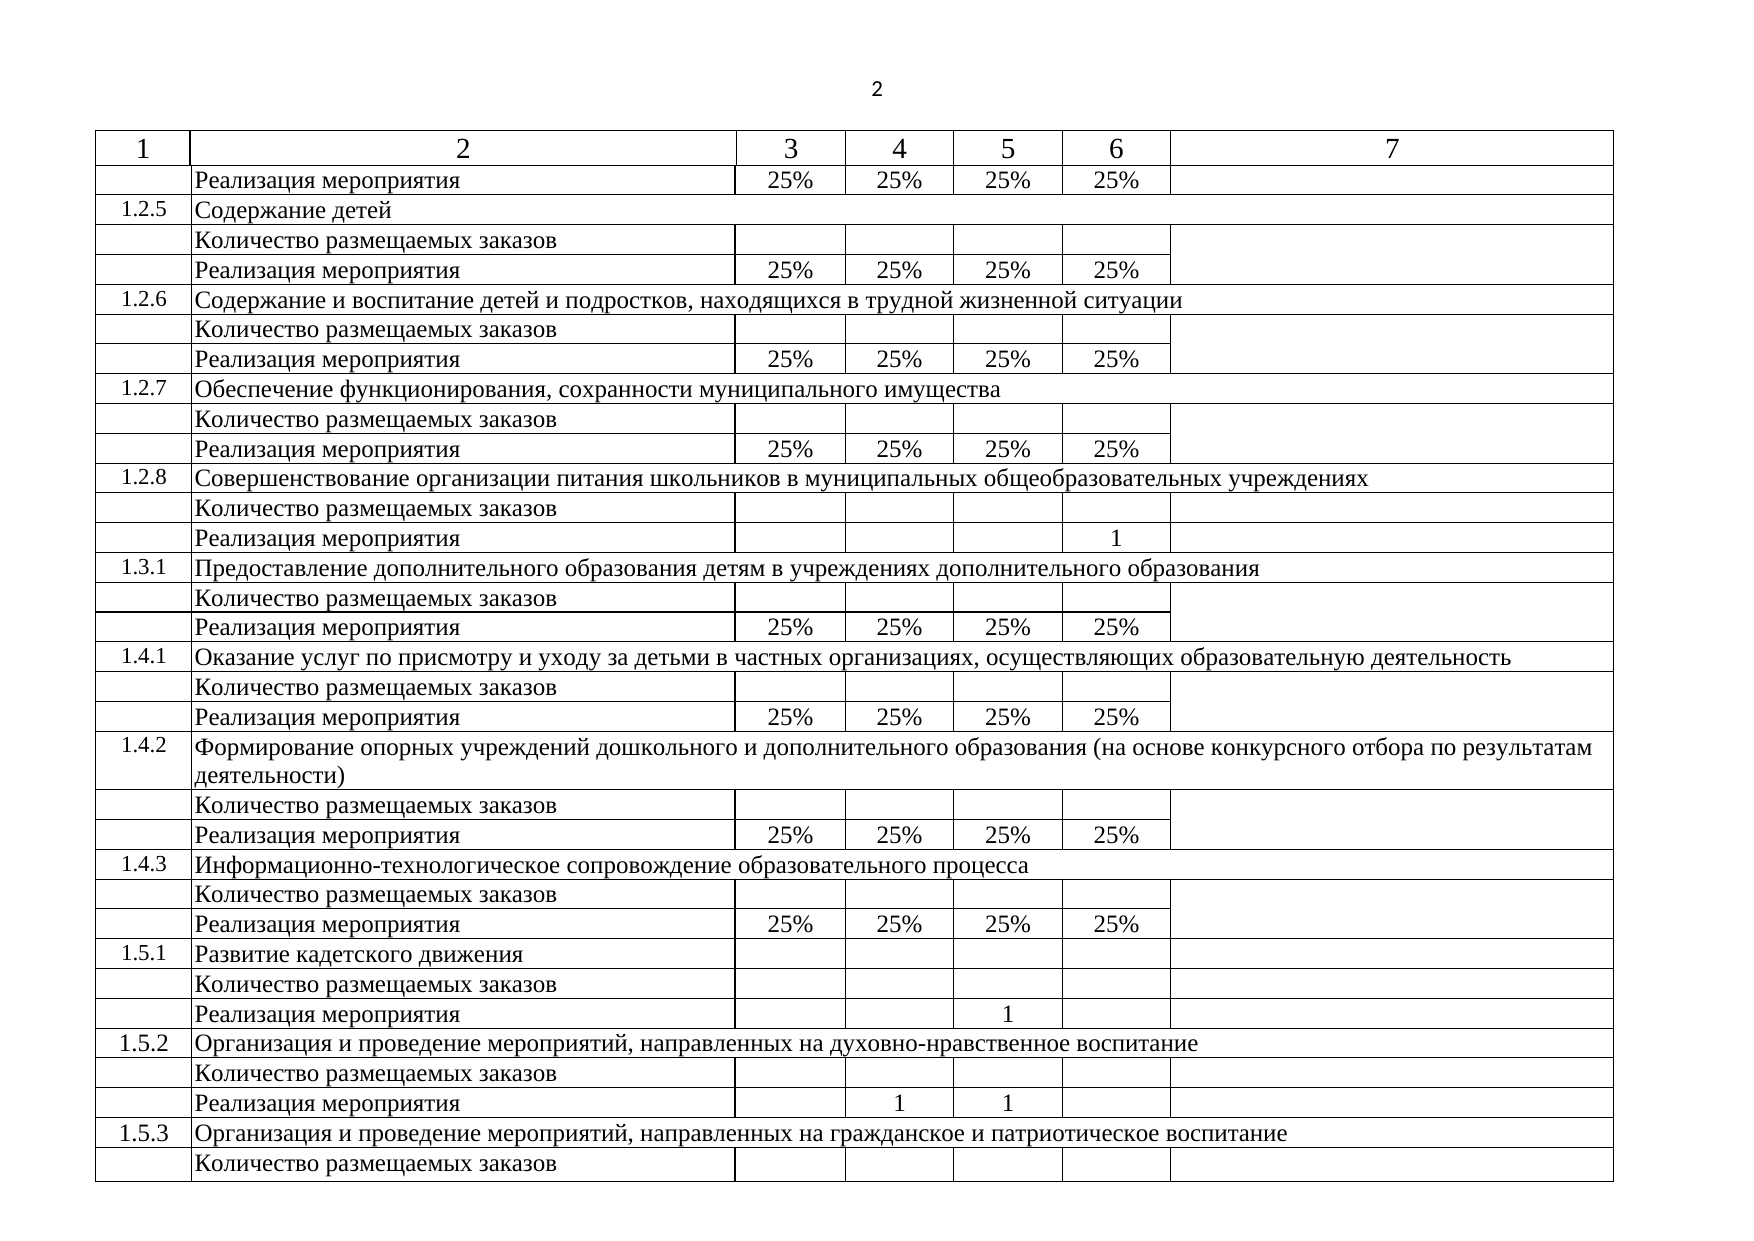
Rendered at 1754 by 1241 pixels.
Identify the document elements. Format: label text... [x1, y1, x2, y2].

table_cell [1171, 1088, 1613, 1117]
table_cell [954, 672, 1062, 701]
table_cell [1171, 790, 1613, 849]
table_cell [846, 583, 953, 611]
table_cell [1063, 999, 1170, 1027]
table_cell [96, 166, 191, 194]
table_cell [96, 1088, 191, 1117]
table_cell [846, 1148, 953, 1181]
table_cell [96, 909, 191, 938]
table_cell [846, 404, 953, 433]
table_cell Количество размещаемых заказов [192, 790, 734, 819]
table_cell Совершенствование организации питания школьников в муниципальных общеобразовательных учреждениях [192, 464, 1613, 492]
table_cell 25% [954, 344, 1062, 373]
table_cell [96, 344, 191, 373]
table_cell [846, 999, 953, 1027]
table_cell [954, 790, 1062, 819]
table_cell [96, 493, 191, 522]
table_header 1 [96, 131, 189, 164]
table_cell [954, 969, 1062, 998]
table_cell [1063, 225, 1170, 254]
table_cell [736, 225, 845, 254]
table_cell Реализация мероприятия [192, 702, 734, 731]
table_cell [1063, 969, 1170, 998]
table_cell 1 [846, 1088, 953, 1117]
table_cell [736, 1088, 845, 1117]
table_cell 1.2.8 [96, 464, 191, 492]
table_cell 25% [736, 820, 845, 849]
table_cell [1171, 225, 1613, 284]
table_cell [1171, 999, 1613, 1027]
table_cell [736, 999, 845, 1027]
table_cell Реализация мероприятия [192, 344, 734, 373]
table_cell [736, 1058, 845, 1087]
table_cell [1171, 315, 1613, 373]
table_cell [1171, 969, 1613, 998]
table_cell [954, 880, 1062, 908]
table_cell 1 [954, 1088, 1062, 1117]
table_cell Количество размещаемых заказов [192, 225, 734, 254]
table_cell 25% [736, 702, 845, 731]
table_cell 1.5.1 [96, 939, 191, 968]
table_cell [954, 1058, 1062, 1087]
table_cell [1063, 1088, 1170, 1117]
table_cell [96, 820, 191, 849]
table_cell [96, 255, 191, 284]
table_cell 25% [846, 434, 953, 462]
table_cell [846, 523, 953, 552]
table_cell [1171, 1058, 1613, 1087]
table_cell [1063, 583, 1170, 611]
table_cell 25% [954, 909, 1062, 938]
table_cell 25% [1063, 820, 1170, 849]
table_cell Реализация мероприятия [192, 999, 734, 1027]
table_cell 25% [1063, 434, 1170, 462]
table_cell [846, 225, 953, 254]
table_cell [1171, 939, 1613, 968]
table_cell 1.2.7 [96, 374, 191, 403]
table_cell 25% [846, 909, 953, 938]
table_cell Количество размещаемых заказов [192, 969, 734, 998]
table_cell [846, 672, 953, 701]
table_cell [954, 493, 1062, 522]
table_cell [846, 939, 953, 968]
table_cell [736, 404, 845, 433]
table_cell 25% [846, 820, 953, 849]
table_cell [954, 583, 1062, 611]
table_cell Реализация мероприятия [192, 820, 734, 849]
table_cell [1063, 672, 1170, 701]
table_cell Информационно-технологическое сопровождение образовательного процесса [192, 850, 1613, 878]
table_cell 1.2.6 [96, 285, 191, 313]
table_cell [96, 999, 191, 1027]
table_cell [1063, 790, 1170, 819]
table_cell [1171, 880, 1613, 938]
table_cell [736, 583, 845, 611]
table_header 6 [1063, 131, 1170, 164]
table_cell Реализация мероприятия [192, 1088, 734, 1117]
table_cell Количество размещаемых заказов [192, 583, 734, 611]
table_cell Развитие кадетского движения [192, 939, 734, 968]
table_cell [846, 880, 953, 908]
table_cell Реализация мероприятия [192, 523, 734, 552]
table_cell [96, 969, 191, 998]
table_cell [736, 672, 845, 701]
table_cell 25% [736, 434, 845, 462]
table_cell 25% [1063, 166, 1170, 194]
table_cell [96, 1058, 191, 1087]
table_cell [96, 613, 191, 641]
table_cell Реализация мероприятия [192, 434, 734, 462]
table_cell 25% [736, 166, 845, 194]
table_cell 1.4.1 [96, 642, 191, 671]
table_cell 25% [1063, 702, 1170, 731]
table_cell [846, 969, 953, 998]
table_cell Реализация мероприятия [192, 166, 734, 194]
table_cell 25% [846, 702, 953, 731]
table_cell [1063, 404, 1170, 433]
table_cell [846, 315, 953, 343]
table_cell 25% [954, 613, 1062, 641]
table_cell [96, 790, 191, 819]
table_cell 25% [1063, 909, 1170, 938]
table_cell Количество размещаемых заказов [192, 493, 734, 522]
table_cell [954, 1148, 1062, 1181]
table_cell [954, 939, 1062, 968]
table_cell [1063, 880, 1170, 908]
table_cell [954, 523, 1062, 552]
table_cell [846, 493, 953, 522]
table_cell [954, 315, 1062, 343]
table_cell Реализация мероприятия [192, 255, 734, 284]
table_cell 25% [1063, 255, 1170, 284]
table_cell 25% [736, 255, 845, 284]
table_cell 25% [954, 255, 1062, 284]
table_cell 25% [846, 255, 953, 284]
table_cell 25% [954, 702, 1062, 731]
table_cell 1.3.1 [96, 553, 191, 582]
table_cell [1171, 404, 1613, 462]
table_cell Предоставление дополнительного образования детям в учреждениях дополнительного образования [192, 553, 1613, 582]
table_cell 1.2.5 [96, 195, 191, 224]
table_cell 25% [736, 909, 845, 938]
table_cell [96, 1148, 191, 1181]
table_cell 25% [736, 613, 845, 641]
table_cell [736, 1148, 845, 1181]
table_cell Реализация мероприятия [192, 613, 734, 641]
table_cell [1171, 493, 1613, 522]
table_cell Формирование опорных учреждений дошкольного и дополнительного образования (на основе конкурсного отбора по результатам деятельности) [192, 732, 1613, 789]
table_cell 25% [846, 344, 953, 373]
table_header 4 [846, 131, 953, 164]
table_cell [1171, 583, 1613, 641]
table_cell [846, 1058, 953, 1087]
table_cell Содержание детей [192, 195, 1613, 224]
table_cell 25% [1063, 344, 1170, 373]
table_cell 25% [954, 166, 1062, 194]
table_cell [736, 790, 845, 819]
table_cell Количество размещаемых заказов [192, 1148, 734, 1181]
table_cell 25% [954, 820, 1062, 849]
table_cell [96, 880, 191, 908]
table_cell [1063, 1148, 1170, 1181]
table_cell [96, 702, 191, 731]
table_cell [846, 790, 953, 819]
table_header 3 [737, 131, 845, 164]
table_cell 1 [1063, 523, 1170, 552]
table_cell 25% [846, 613, 953, 641]
table_cell Реализация мероприятия [192, 909, 734, 938]
table_cell [1063, 939, 1170, 968]
table_cell 1 [954, 999, 1062, 1027]
table_cell [1171, 166, 1613, 194]
table_cell Количество размещаемых заказов [192, 880, 734, 908]
table_cell [96, 404, 191, 433]
table_cell [1063, 493, 1170, 522]
table_cell [736, 969, 845, 998]
table_cell 25% [954, 434, 1062, 462]
table_header 5 [954, 131, 1062, 164]
table_cell Оказание услуг по присмотру и уходу за детьми в частных организациях, осуществляющих образовательную деятельность [192, 642, 1613, 671]
table_cell Содержание и воспитание детей и подростков, находящихся в трудной жизненной ситуации [192, 285, 1613, 313]
table_cell 1.5.3 [96, 1118, 191, 1147]
table_cell Обеспечение функционирования, сохранности муниципального имущества [192, 374, 1613, 403]
table_cell [1171, 672, 1613, 731]
table_cell [736, 493, 845, 522]
table_header 7 [1171, 131, 1613, 164]
table_cell [96, 434, 191, 462]
table_cell [736, 880, 845, 908]
table_cell Организация и проведение мероприятий, направленных на духовно-нравственное воспитание [192, 1029, 1613, 1057]
table_cell [96, 583, 191, 611]
table_cell 1.4.2 [96, 732, 191, 789]
table_cell [736, 939, 845, 968]
table_cell Количество размещаемых заказов [192, 315, 734, 343]
table_cell 1.4.3 [96, 850, 191, 878]
table_cell [1171, 523, 1613, 552]
table_cell [96, 672, 191, 701]
table_cell Количество размещаемых заказов [192, 672, 734, 701]
table_cell [1171, 1148, 1613, 1181]
table_cell [1063, 315, 1170, 343]
table_cell [96, 225, 191, 254]
table_cell Количество размещаемых заказов [192, 1058, 734, 1087]
table_cell Организация и проведение мероприятий, направленных на гражданское и патриотическое воспитание [192, 1118, 1613, 1147]
table_cell 1.5.2 [96, 1029, 191, 1057]
table_cell 25% [736, 344, 845, 373]
table_cell [954, 404, 1062, 433]
table_cell [736, 523, 845, 552]
table_cell [954, 225, 1062, 254]
table_header 2 [191, 131, 736, 164]
table_cell [736, 315, 845, 343]
table_cell Количество размещаемых заказов [192, 404, 734, 433]
table_cell [1063, 1058, 1170, 1087]
table_cell [96, 523, 191, 552]
table_cell [96, 315, 191, 343]
table_cell 25% [846, 166, 953, 194]
table_cell 25% [1063, 613, 1170, 641]
